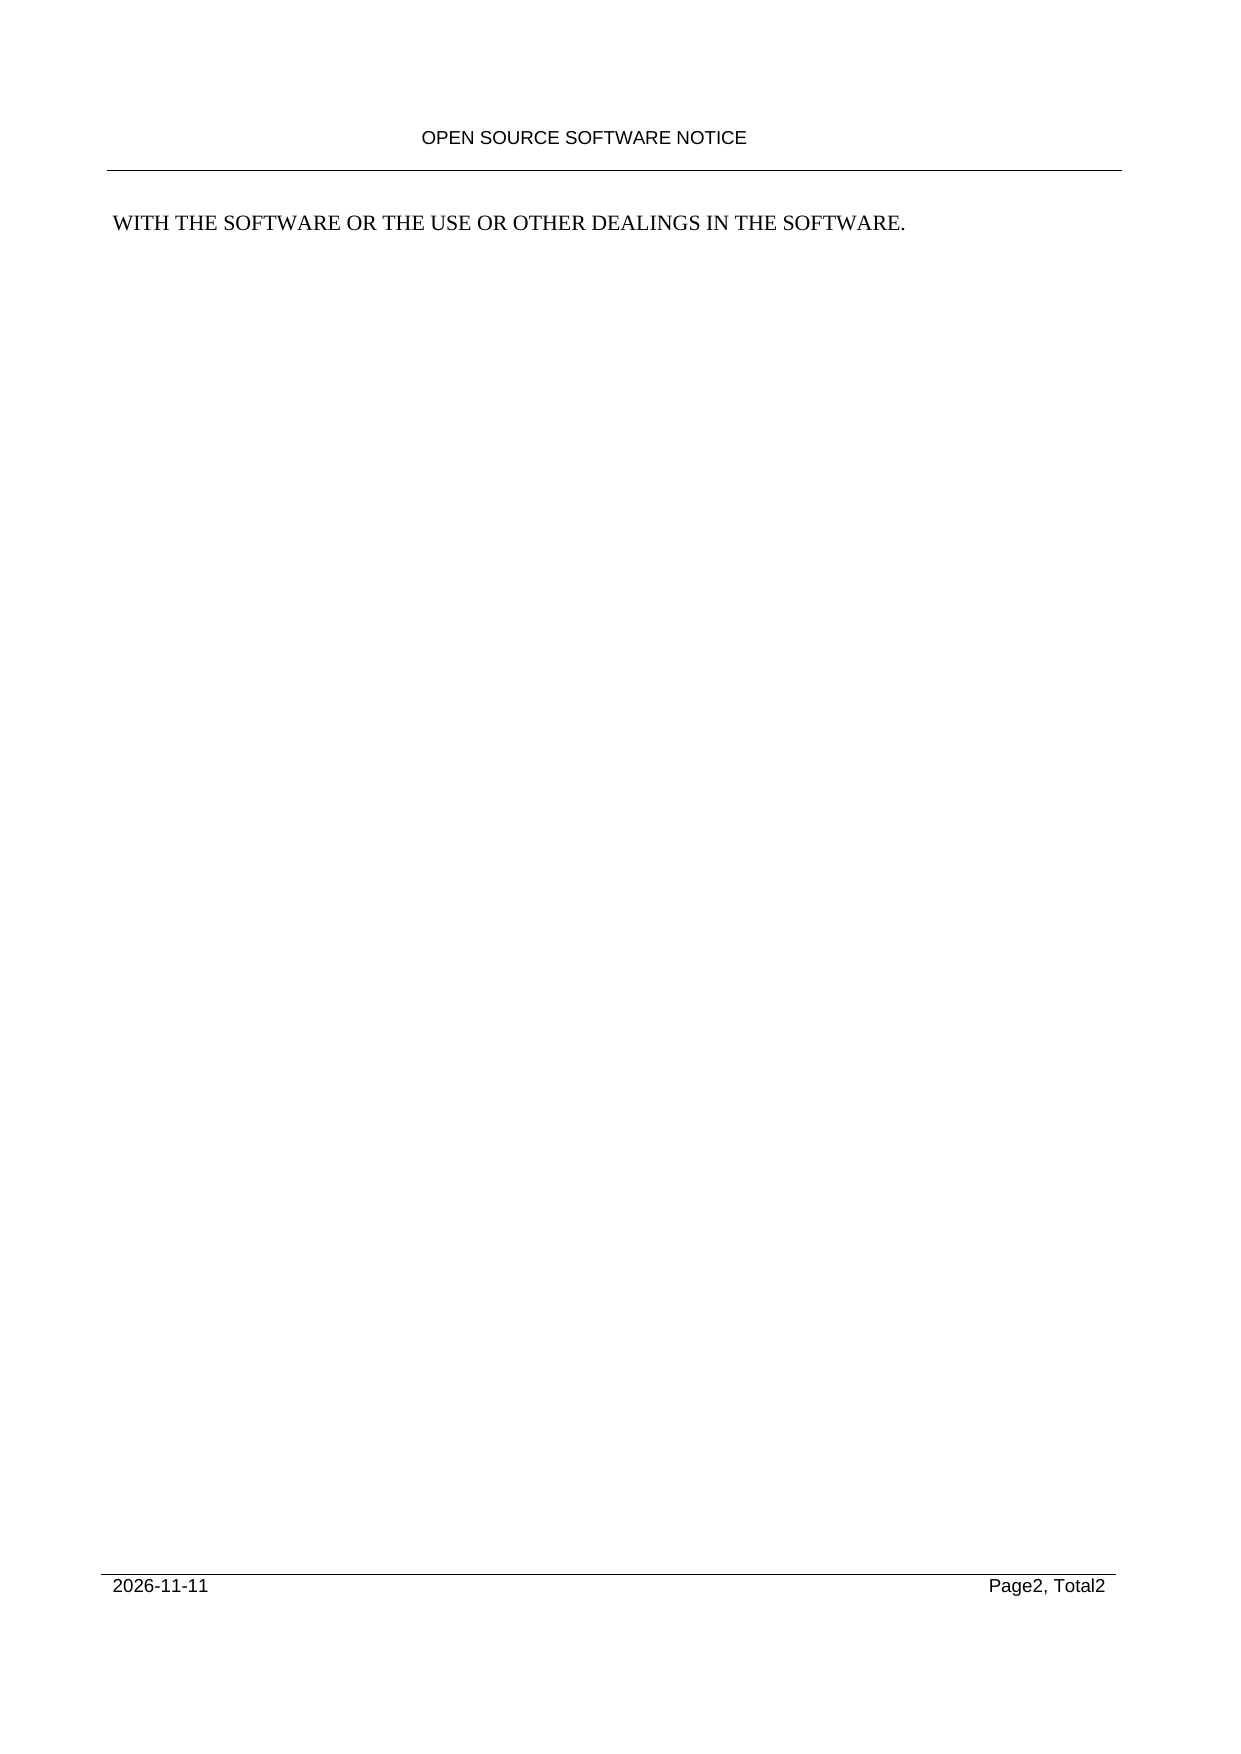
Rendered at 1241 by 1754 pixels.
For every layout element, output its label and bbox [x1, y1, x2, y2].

text [112, 206, 1128, 336]
